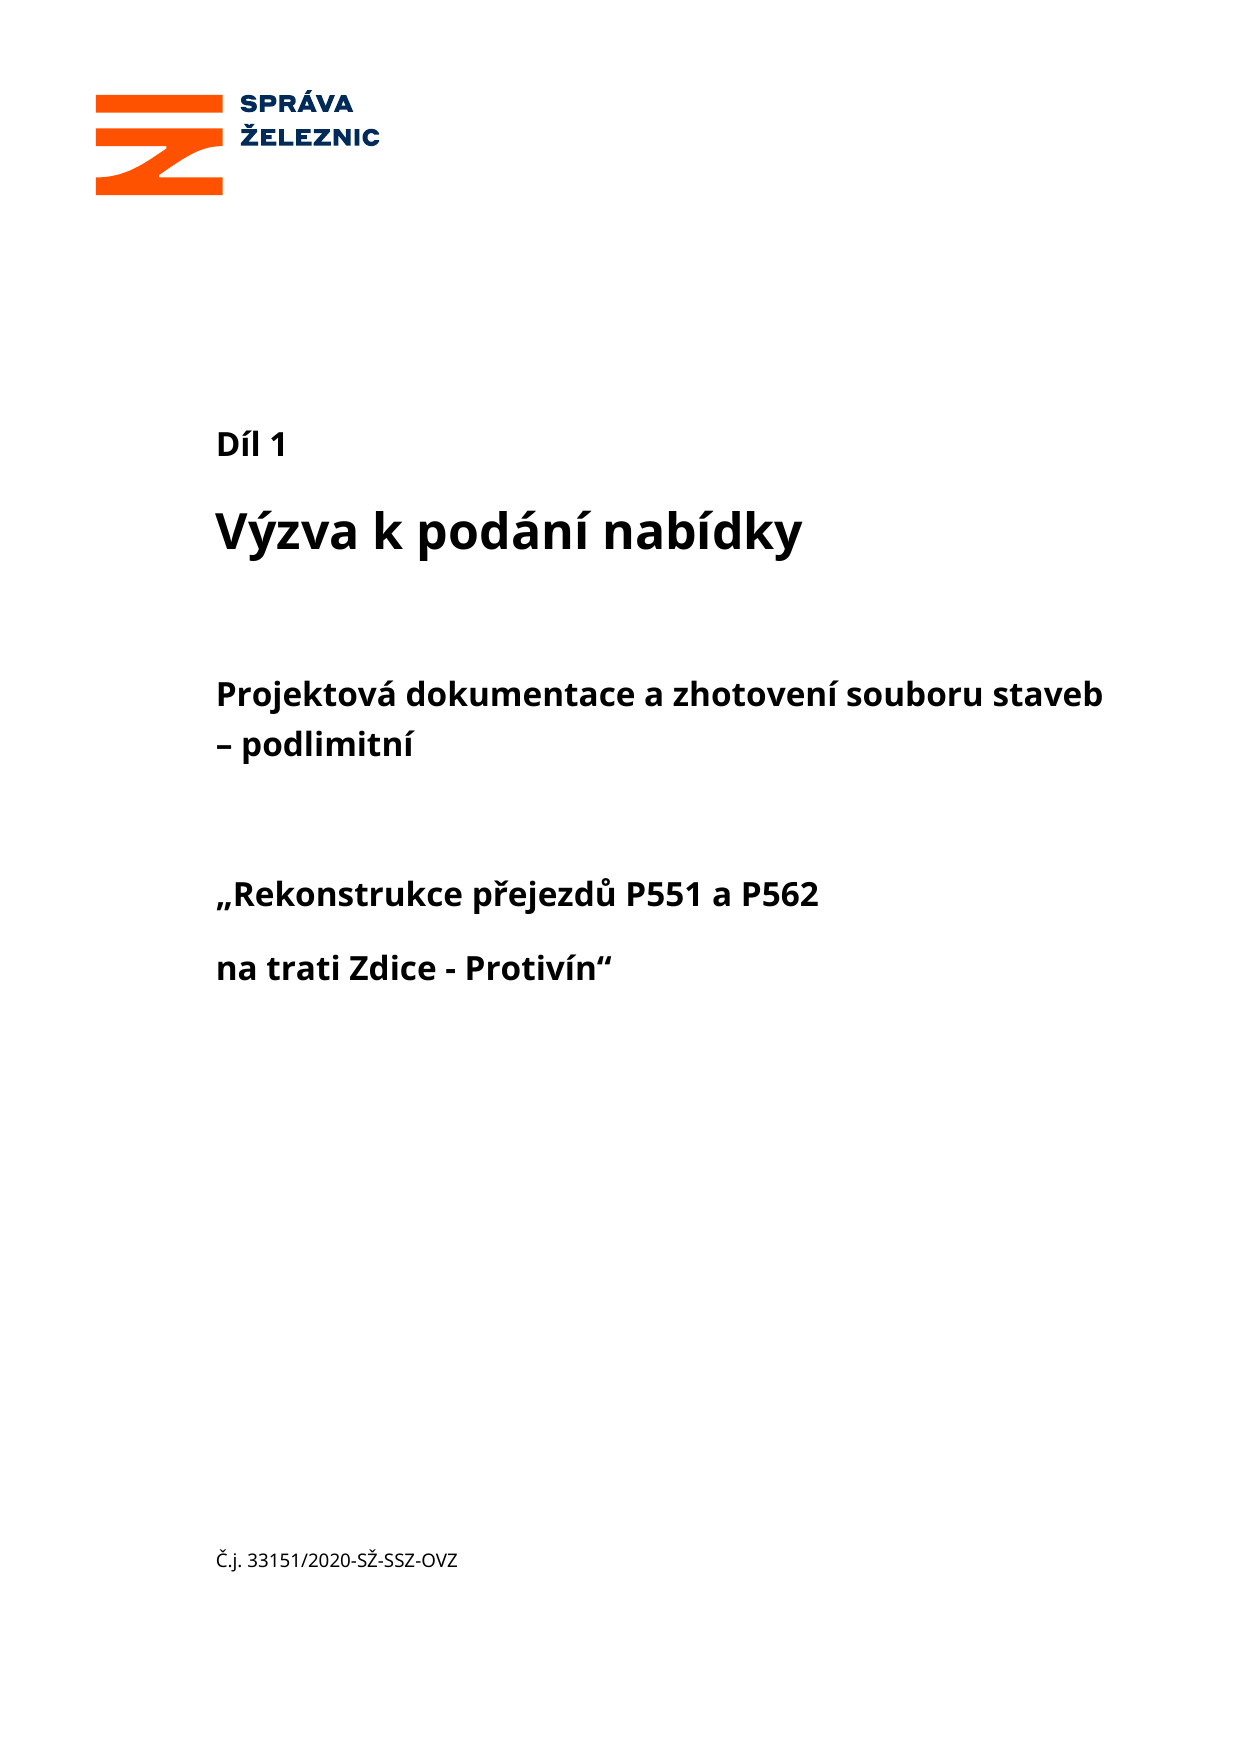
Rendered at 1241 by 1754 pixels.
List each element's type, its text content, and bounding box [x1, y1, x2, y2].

text Projektová dokumentace a zhotovení souboru staveb – podlimitní [216, 671, 1122, 766]
text Díl 1 [216, 421, 1122, 466]
text Výzva k podání nabídky [216, 496, 1122, 564]
list Č.j. 33151/2020-SŽ-SSZ-OVZ [216, 1547, 1122, 1572]
text na trati Zdice - Protivín“ [216, 945, 1122, 991]
text „Rekonstrukce přejezdů P551 a P562 [216, 870, 1122, 916]
